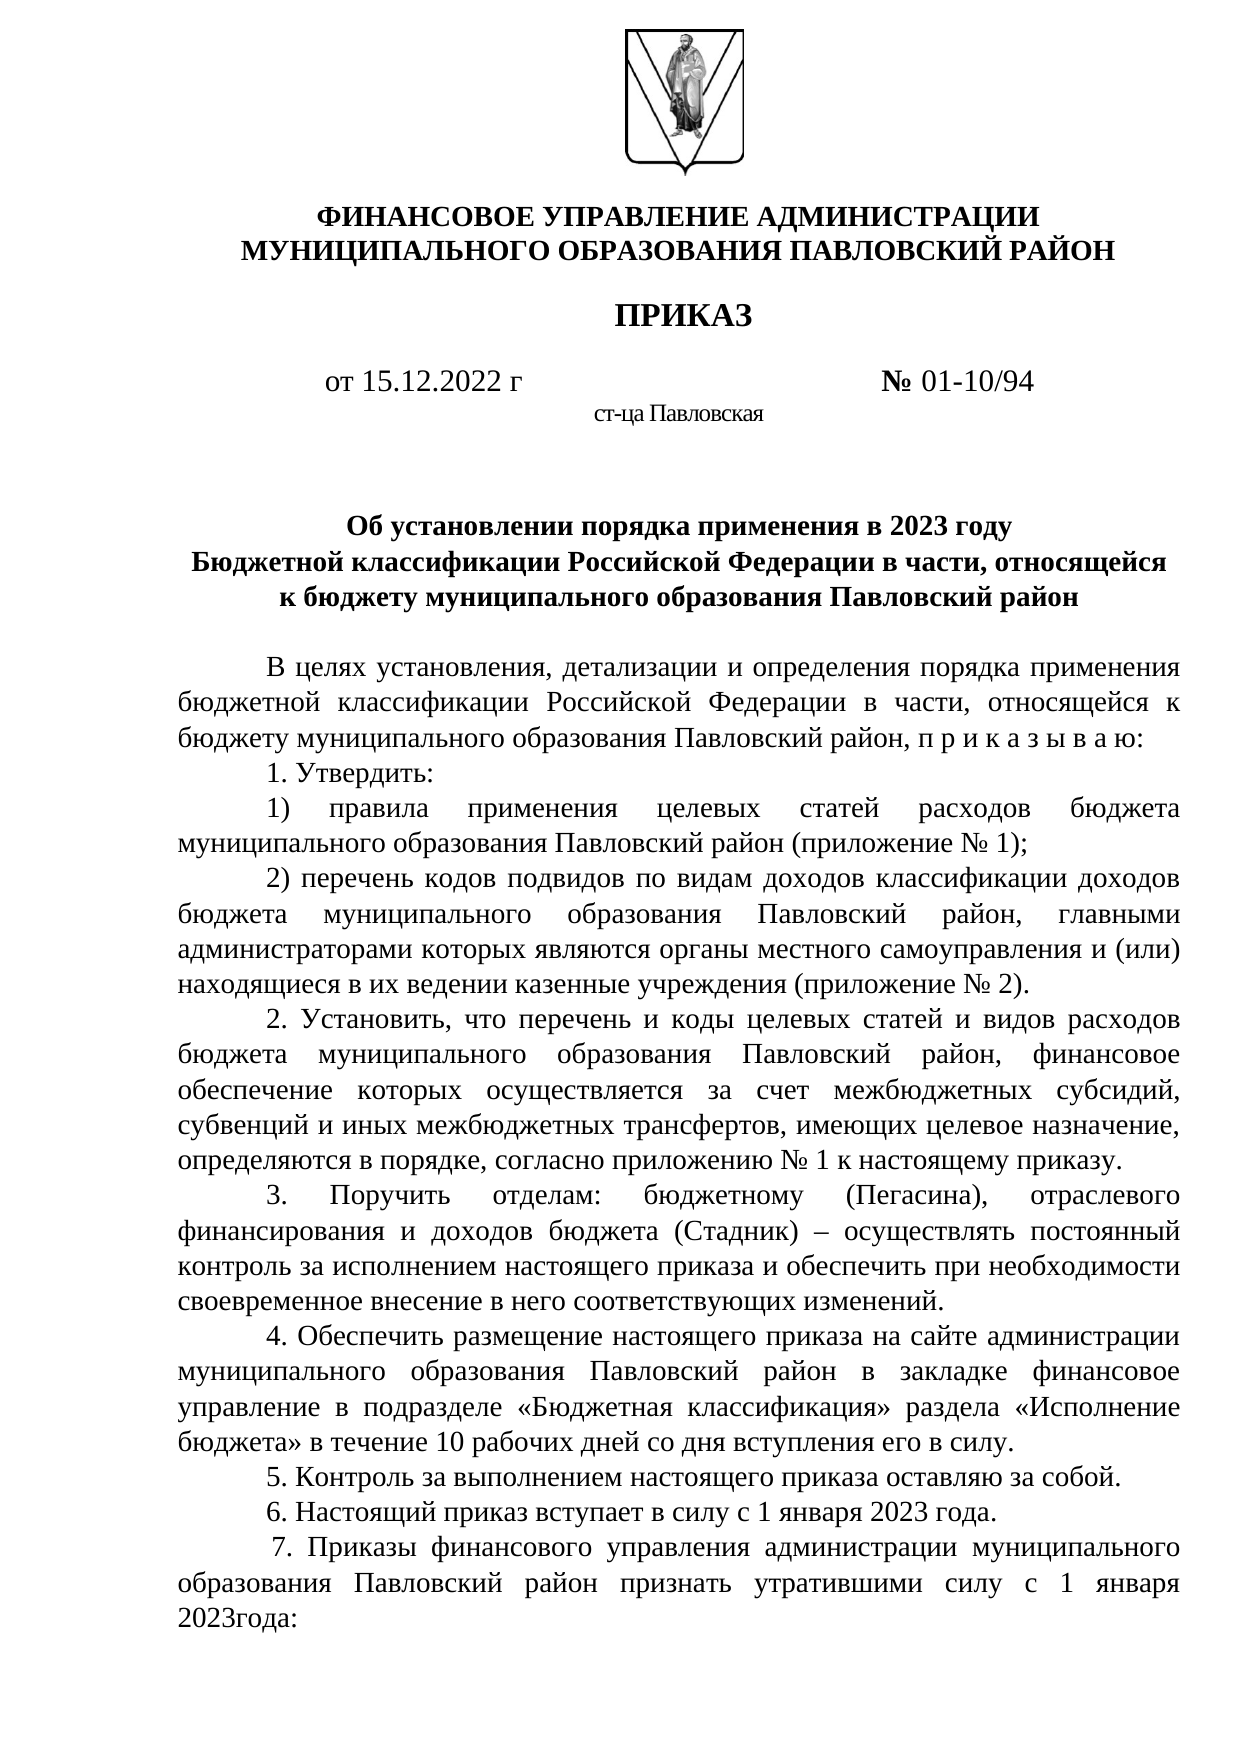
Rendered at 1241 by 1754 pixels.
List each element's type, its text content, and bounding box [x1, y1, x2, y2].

text Об установлении порядка применения в 2023 году [177, 508, 1181, 542]
text 4. Обеспечить размещение настоящего приказа на сайте администрации муниципального образования Павловский район в закладке финансовое управление в подразделе «Бюджетная классификация» раздела «Исполнение бюджета» в течение 10 рабочих дней со дня вступления его в силу. [177, 1318, 1181, 1457]
text ПРИКАЗ [177, 295, 1181, 333]
text 5. Контроль за выполнением настоящего приказа оставляю за собой. [177, 1459, 1181, 1493]
text 2) перечень кодов подвидов по видам доходов классификации доходов бюджета муниципального образования Павловский район, главными администраторами которых являются органы местного самоуправления и (или) находящиеся в их ведении казенные учреждения (приложение № 2). [177, 861, 1181, 1000]
picture [625, 29, 744, 176]
text 6. Настоящий приказ вступает в силу с 1 января 2023 года. [177, 1494, 1181, 1528]
text 2. Установить, что перечень и коды целевых статей и видов расходов бюджета муниципального образования Павловский район, финансовое обеспечение которых осуществляется за счет межбюджетных субсидий, субвенций и иных межбюджетных трансфертов, имеющих целевое назначение, определяются в порядке, согласно приложению № 1 к настоящему приказу. [177, 1001, 1181, 1176]
text к бюджету муниципального образования Павловский район [177, 579, 1181, 612]
text 1. Утвердить: [177, 755, 1181, 788]
text В целях установления, детализации и определения порядка применения бюджетной классификации Российской Федерации в части, относящейся к бюджету муниципального образования Павловский район, п р и к а з ы в а ю: [177, 649, 1181, 753]
text от 15.12.2022 г № 01-10/94 [177, 362, 1181, 398]
text 3. Поручить отделам: бюджетному (Пегасина), отраслевого финансирования и доходов бюджета (Стадник) – осуществлять постоянный контроль за исполнением настоящего приказа и обеспечить при необходимости своевременное внесение в него соответствующих изменений. [177, 1177, 1181, 1317]
text 7. Приказы финансового управления администрации муниципального образования Павловский район признать утратившими силу с 1 января 2023года: [177, 1529, 1181, 1633]
text 1) правила применения целевых статей расходов бюджета муниципального образования Павловский район (приложение № 1); [177, 790, 1181, 859]
text ФИНАНСОВОЕ УПРАВЛЕНИЕ АДМИНИСТРАЦИИ МУНИЦИПАЛЬНОГО ОБРАЗОВАНИЯ ПАВЛОВСКИЙ РАЙОН [177, 199, 1179, 267]
text Бюджетной классификации Российской Федерации в части, относящейся [177, 544, 1181, 577]
text ст-ца Павловская [177, 398, 1181, 427]
